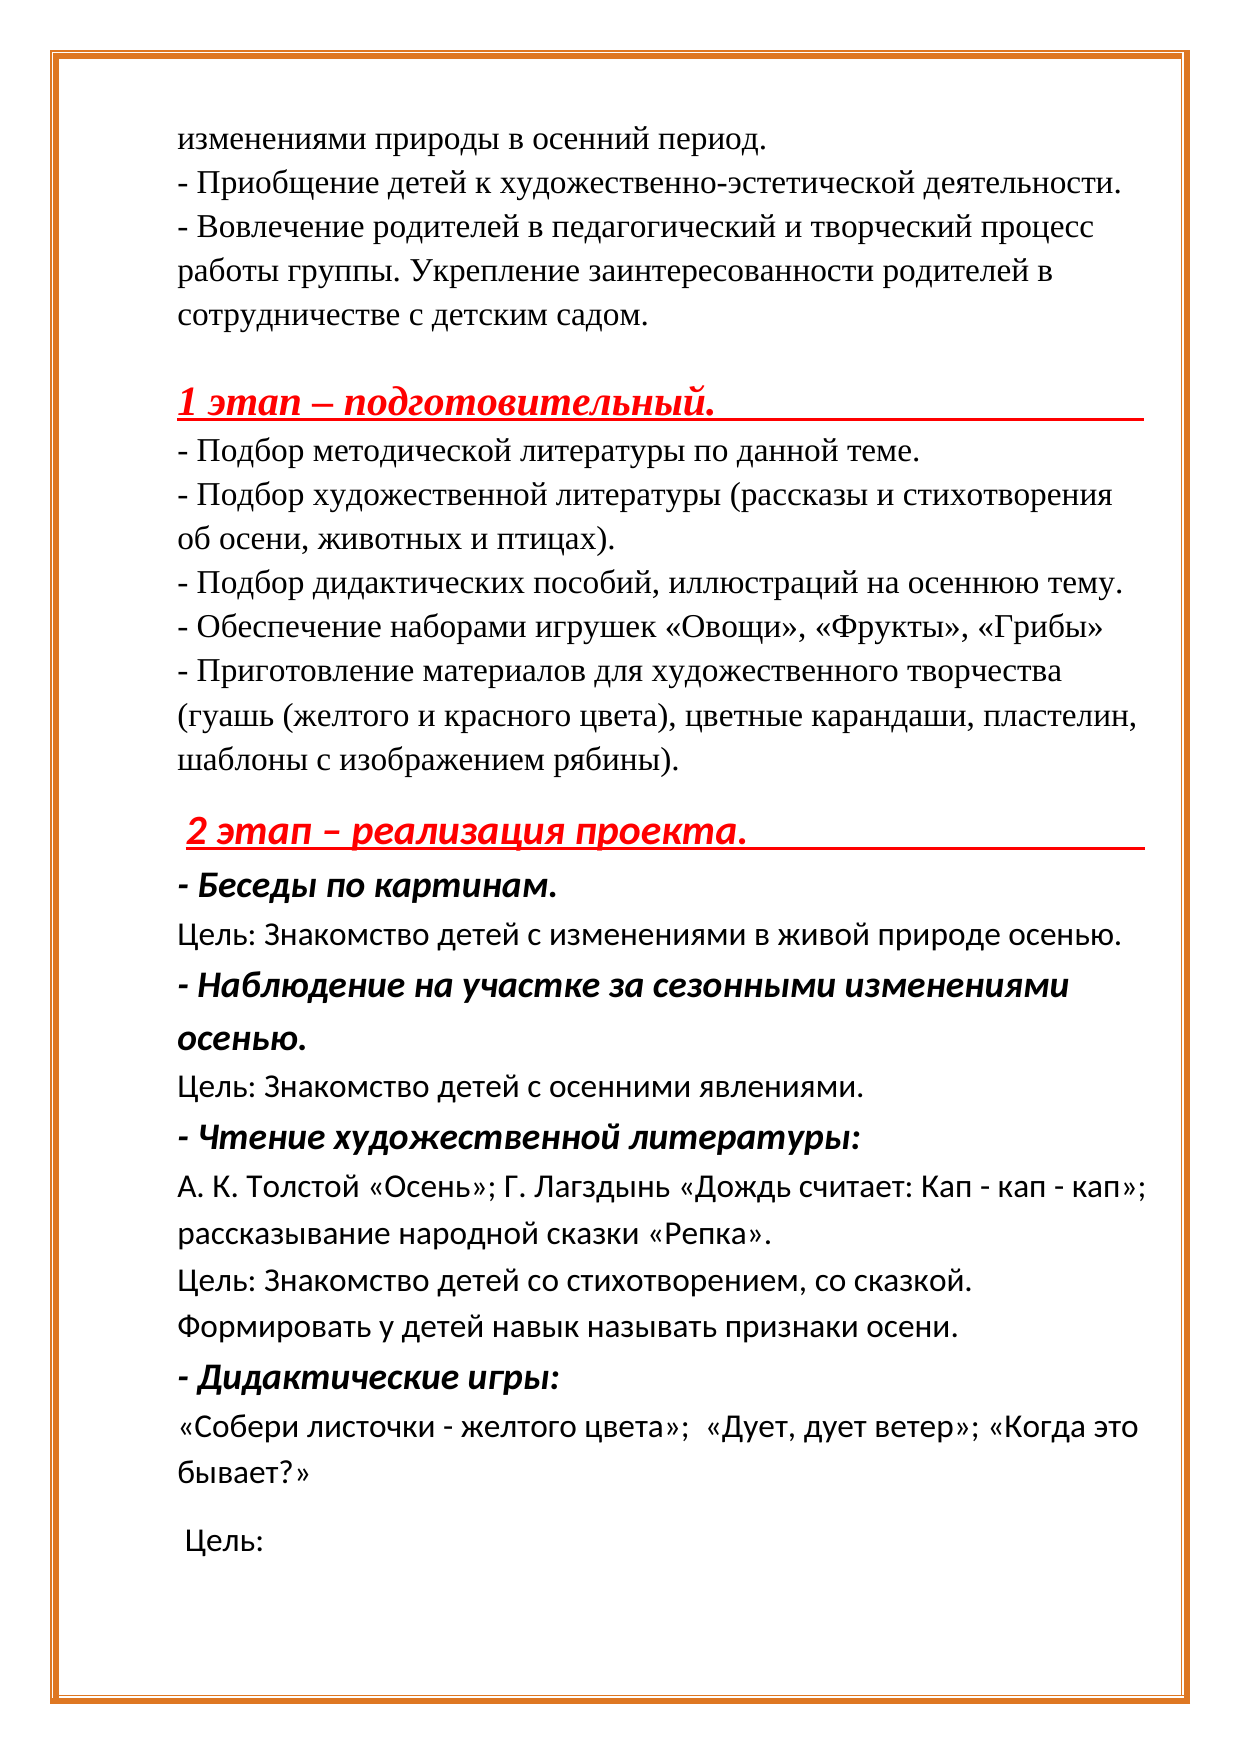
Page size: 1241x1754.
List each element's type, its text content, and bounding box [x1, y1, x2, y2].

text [177, 118, 1152, 333]
text 2 этап – реализация проекта. - Беседы по картинам. Цель: Знакомство детей с изменениями в живой природе осенью. - Наблюдение на участке за сезонными изменениями осенью. Цель: Знакомство детей с осенними явлениями. - Чтение художественной литературы: А. К. Толстой «Осень»; Г. Лагздынь «Дождь считает: Кап - кап - кап»; рассказывание народной сказки «Репка». Цель: Знакомство детей со стихотворением, со сказкой. Формировать у детей навык называть признаки осени. - Дидактические игры: «Собери листочки - желтого цвета»; «Дует, дует ветер»; «Когда это бывает?» [177, 804, 1152, 1492]
text Цель: [177, 1519, 1152, 1560]
text 1 этап – подготовительный. - Подбор методической литературы по данной теме. - Подбор художественной литературы (рассказы и стихотворения об осени, животных и птицах). - Подбор дидактических пособий, иллюстраций на осеннюю тему. - Обеспечение наборами игрушек «Овощи», «Фрукты», «Грибы» [177, 377, 1152, 645]
text - Приготовление материалов для художественного творчества (гуашь (желтого и красного цвета), цветные карандаши, пластелин, шаблоны с изображением рябины). [177, 651, 1152, 777]
